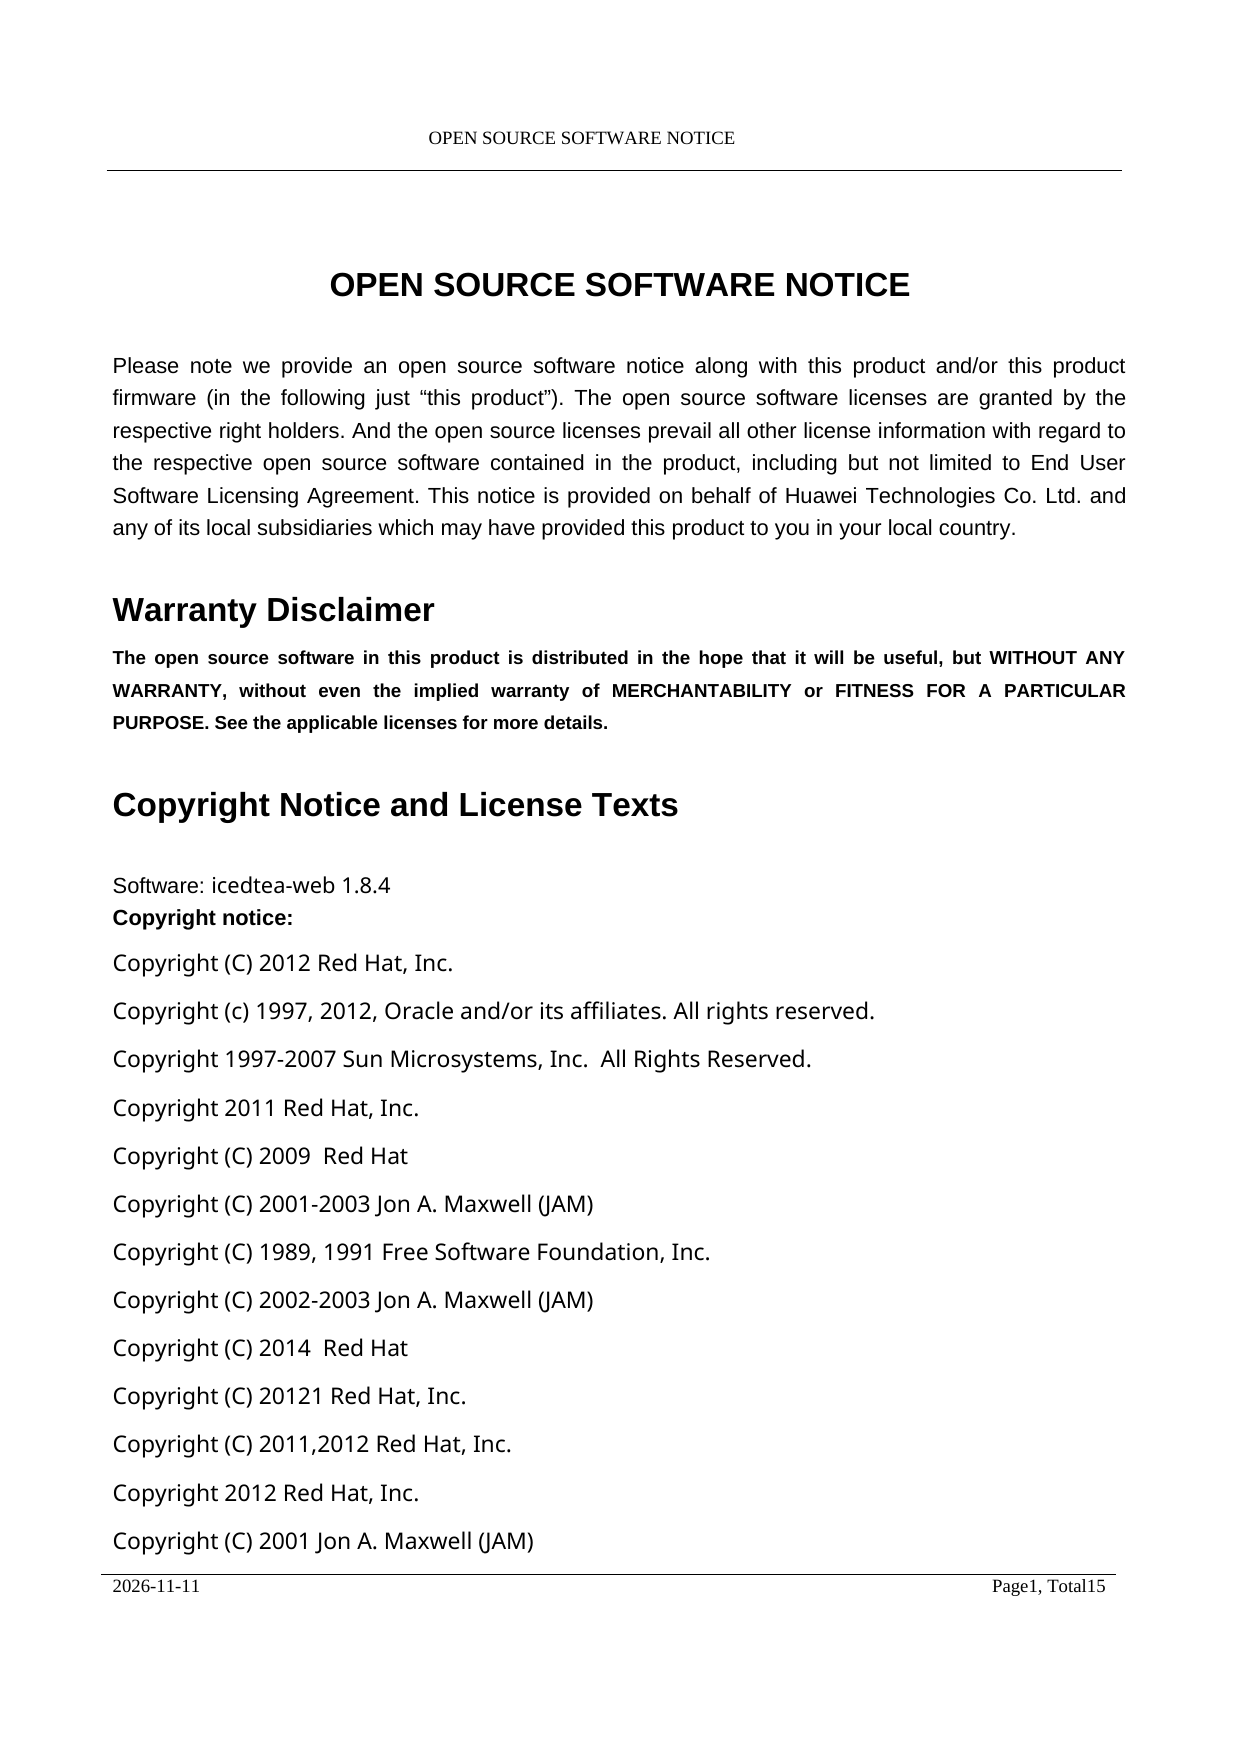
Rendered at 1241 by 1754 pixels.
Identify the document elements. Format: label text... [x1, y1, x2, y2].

text Copyright (C) 2009 Red Hat [112, 1139, 1128, 1172]
text The open source software in this product is distributed in the hope that it will be useful, but WITHOUT ANY WARRANTY, without even the implied warranty of MERCHANTABILITY or FITNESS FOR A PARTICULAR PURPOSE. See the applicable licenses for more details. [112, 641, 1128, 739]
text Copyright (C) 2002-2003 Jon A. Maxwell (JAM) [112, 1283, 1128, 1316]
text OPEN SOURCE SOFTWARE NOTICE [112, 251, 1128, 316]
text Copyright 2012 Red Hat, Inc. [112, 1476, 1128, 1508]
text Copyright (c) 1997, 2012, Oracle and/or its affiliates. All rights reserved. [112, 995, 1128, 1027]
text Copyright (C) 2011,2012 Red Hat, Inc. [112, 1428, 1128, 1460]
text Copyright (C) 2014 Red Hat [112, 1332, 1128, 1364]
text Please note we provide an open source software notice along with this product and/or this product firmware (in the following just “this product”). The open source software licenses are granted by the respective right holders. And the open source licenses prevail all other license information with regard to the respective open source software contained in the product, including but not limited to End User Software Licensing Agreement. This notice is provided on behalf of Huawei Technologies Co. Ltd. and any of its local subsidiaries which may have provided this product to you in your local country. [112, 349, 1128, 544]
text Copyright (C) 2001 Jon A. Maxwell (JAM) [112, 1524, 1128, 1557]
text Copyright (C) 2001-2003 Jon A. Maxwell (JAM) [112, 1187, 1128, 1220]
text Copyright (C) 20121 Red Hat, Inc. [112, 1380, 1128, 1412]
text Copyright (C) 1989, 1991 Free Software Foundation, Inc. [112, 1235, 1128, 1268]
text Copyright 2011 Red Hat, Inc. [112, 1091, 1128, 1123]
text Copyright Notice and License Texts [112, 771, 1128, 836]
text Copyright notice: [112, 901, 1128, 934]
text Copyright 1997-2007 Sun Microsystems, Inc. All Rights Reserved. [112, 1043, 1128, 1075]
text Copyright (C) 2012 Red Hat, Inc. [112, 947, 1128, 979]
text Software: icedtea-web 1.8.4 [112, 869, 1128, 901]
text Warranty Disclaimer [112, 576, 1128, 641]
